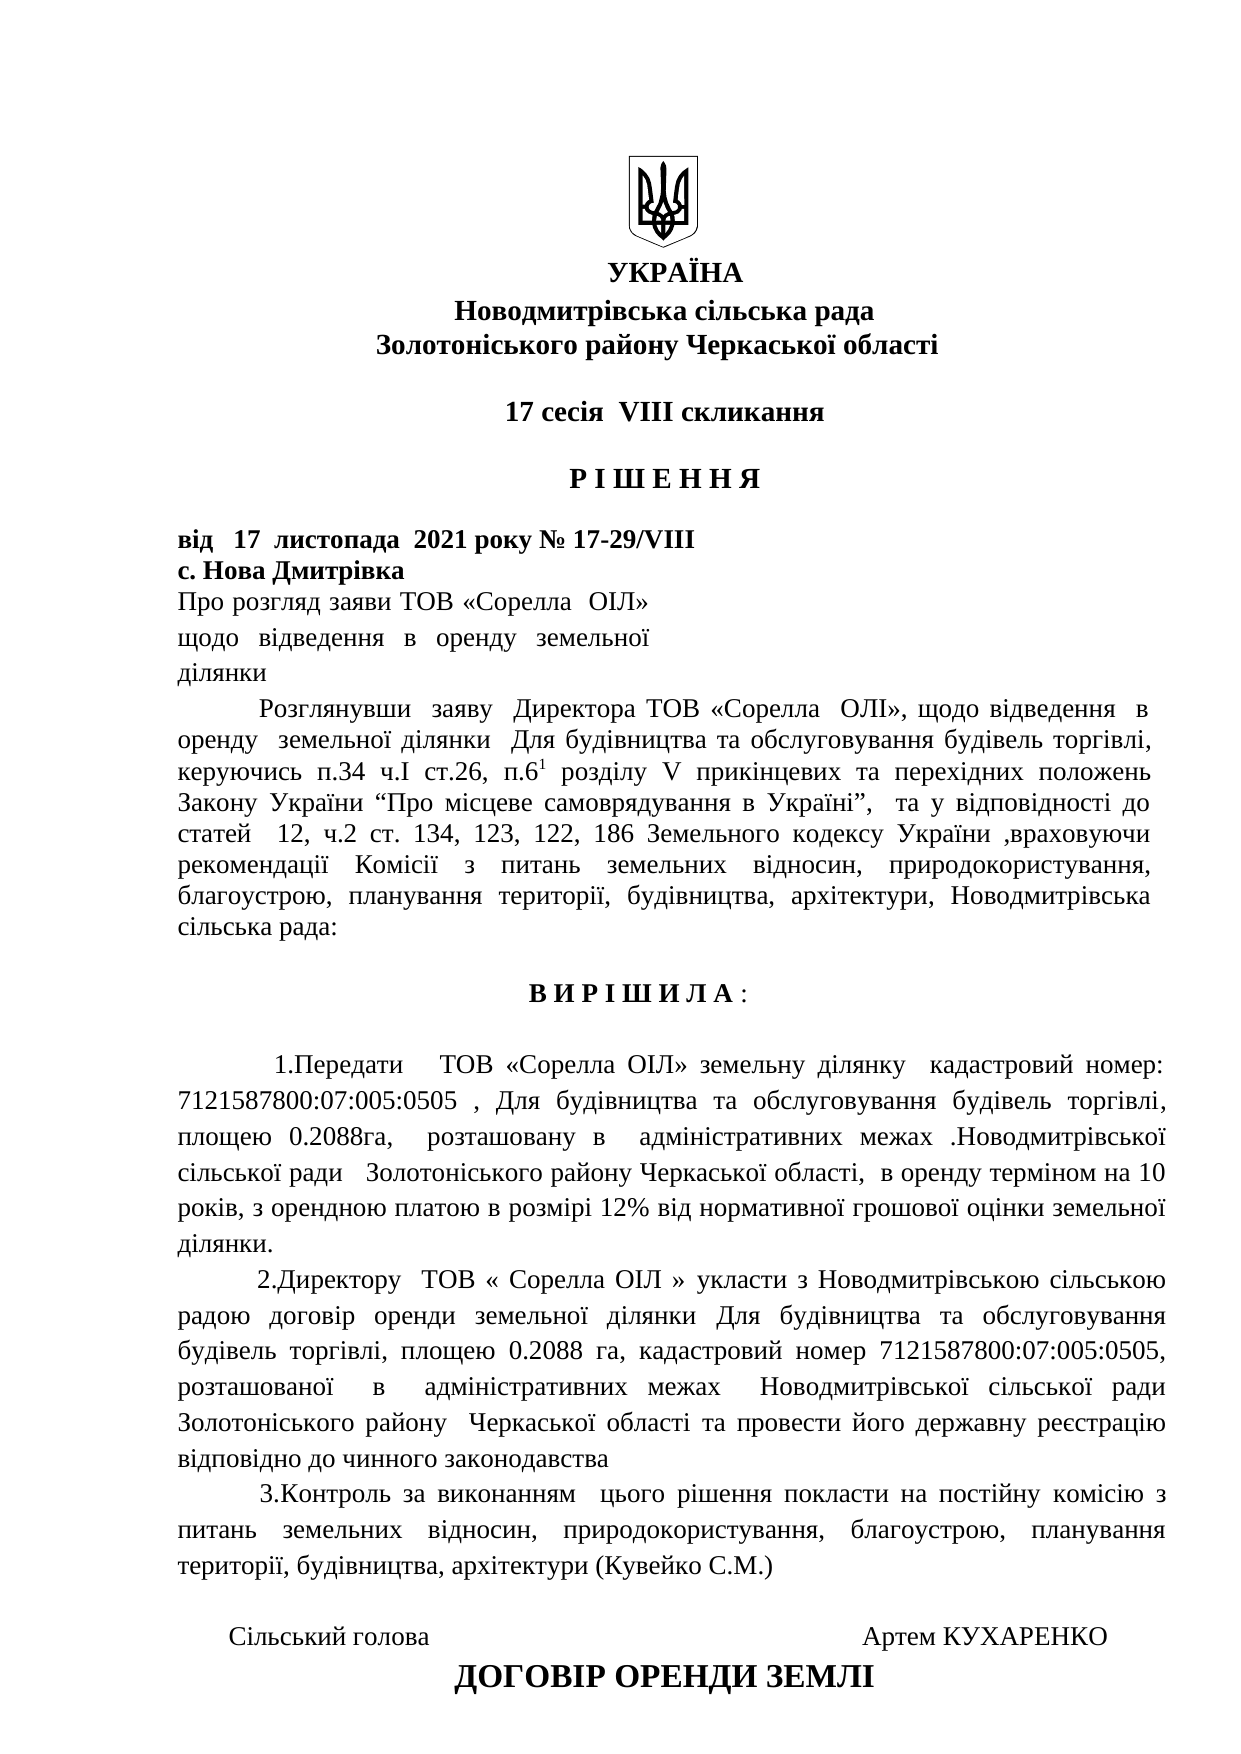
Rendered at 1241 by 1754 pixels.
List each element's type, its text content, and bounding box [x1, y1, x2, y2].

text В И Р І Ш И Л А : [177, 977, 1152, 1008]
text Про розгляд заяви ТОВ «Сорелла ОІЛ» щодо відведення в оренду земельної ділянки [177, 585, 650, 688]
text Р І Ш Е Н Н Я [177, 461, 1152, 495]
text 17 сесія VIІІ скликання [177, 394, 1152, 428]
text 3.Контроль за виконанням цього рішення покласти на постійну комісію з питань земельних відносин, природокористування, благоустрою, планування території, будівництва, архітектури (Кувейко С.М.) [177, 1477, 1167, 1580]
text с. Нова Дмитрівка [177, 554, 1152, 585]
text Розглянувши заяву Директора ТОВ «Сорелла ОЛІ», щодо відведення в оренду земельної ділянки Для будівництва та обслуговування будівель торгівлі, керуючись п.34 ч.І ст.26, п.61 розділу V прикінцевих та перехідних положень Закону України “Про місцеве самоврядування в Україні”, та у відповідності до статей 12, ч.2 ст. 134, 123, 122, 186 Земельного кодексу України ,враховуючи рекомендації Комісії з питань земельних відносин, природокористування, благоустрою, планування території, будівництва, архітектури, Новодмитрівська сільська рада: [177, 692, 1152, 941]
text Сільський голова Артем КУХАРЕНКО [177, 1620, 1152, 1651]
text 2.Директору ТОВ « Сорелла ОІЛ » укласти з Новодмитрівською сільською радою договір оренди земельної ділянки Для будівництва та обслуговування будівель торгівлі, площею 0.2088 га, кадастровий номер 7121587800:07:005:0505, розташованої в адміністративних межах Новодмитрівської сільської ради Золотоніського району Черкаської області та провести його державну реєстрацію відповідно до чинного законодавства [177, 1263, 1167, 1473]
text ДОГОВІР ОРЕНДИ ЗЕМЛІ [177, 1656, 1152, 1694]
text Золотоніського району Черкаської області [177, 327, 1137, 361]
text УКРАЇНА [177, 255, 1152, 288]
text 1.Передати ТОВ «Сорелла ОІЛ» земельну ділянку кадастровий номер: 7121587800:07:005:0505 , Для будівництва та обслуговування будівель торгівлі, площею 0.2088га, розташовану в адміністративних межах .Новодмитрівської сільської ради Золотоніського району Черкаської області, в оренду терміном на 10 років, з орендною платою в розмірі 12% від нормативної грошової оцінки земельної ділянки. [177, 1049, 1167, 1258]
text від 17 листопада 2021 року № 17-29/VІІІ [177, 523, 1152, 554]
text Новодмитрівська сільська рада [177, 293, 1152, 327]
